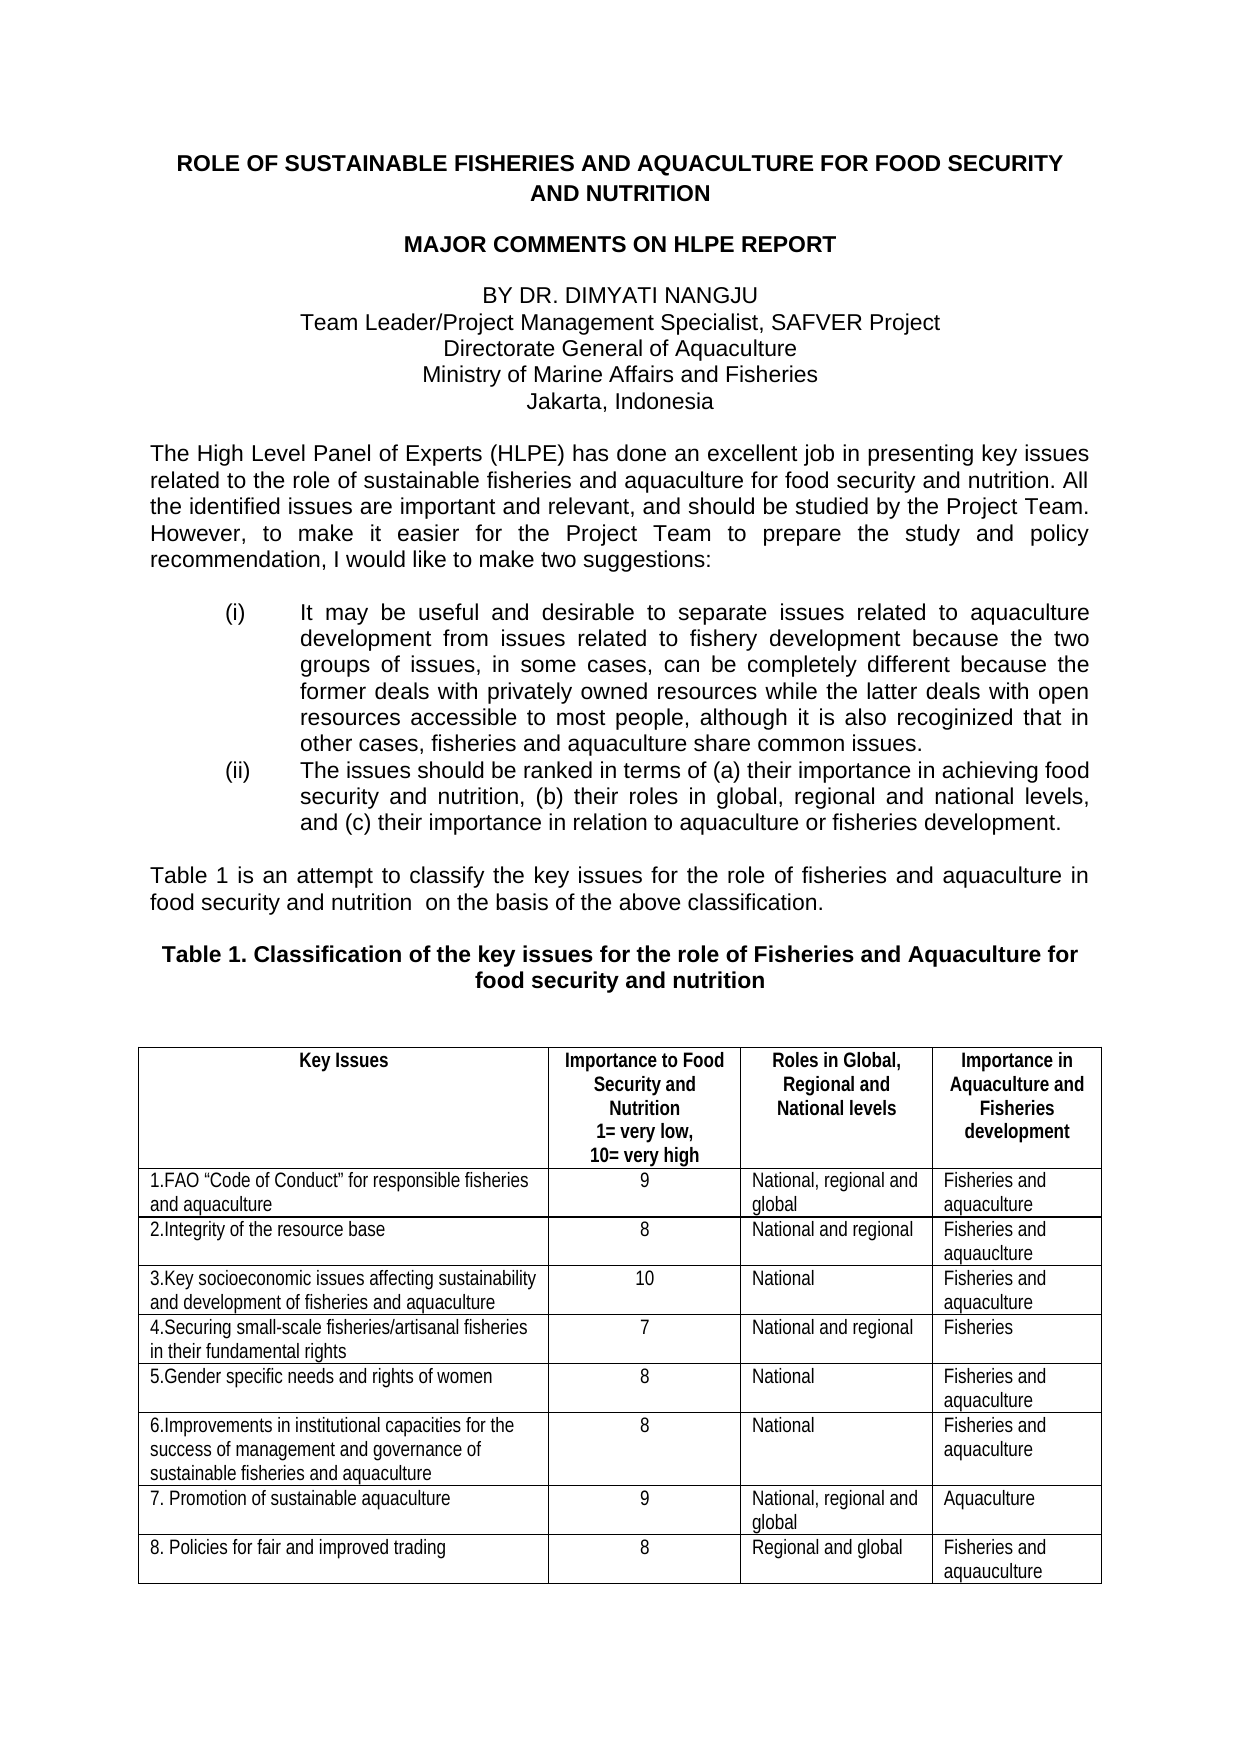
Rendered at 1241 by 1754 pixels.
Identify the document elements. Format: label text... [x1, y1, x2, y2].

table_cell 8 [549, 1218, 740, 1265]
table_cell National [741, 1266, 932, 1314]
table_cell Fisheries and aquaculture [933, 1413, 1101, 1485]
table_cell Fisheries and aquaculture [933, 1169, 1101, 1216]
text Team Leader/Project Management Specialist, SAFVER Project [150, 309, 1090, 335]
table_cell Fisheries and aquaculture [933, 1266, 1101, 1314]
table_cell National [741, 1413, 932, 1485]
table_cell 9 [549, 1486, 740, 1534]
table_cell Fisheries [933, 1315, 1101, 1363]
table_cell National, regional and global [741, 1486, 932, 1534]
table_cell Regional and global [741, 1535, 932, 1583]
table_cell 8 [549, 1413, 740, 1485]
text ROLE OF SUSTAINABLE FISHERIES AND AQUACULTURE FOR FOOD SECURITY AND NUTRITION [150, 150, 1090, 207]
list The issues should be ranked in terms of (a) their importance in achieving food security and nutrition, (b) their roles in global, regional and national levels, and (c) their importance in relation to aquaculture or fisheries development. [225, 757, 1090, 836]
table_cell 6.Improvements in institutional capacities for the success of management and governance of sustainable fisheries and aquaculture [139, 1413, 548, 1485]
table_header Importance to Food Security and Nutrition 1= very low, 10= very high [549, 1048, 740, 1167]
table_header Roles in Global, Regional and National levels [741, 1048, 932, 1167]
table_cell Fisheries and aquauculture [933, 1535, 1101, 1583]
text Directorate General of Aquaculture [150, 335, 1090, 361]
table_cell 7. Promotion of sustainable aquaculture [139, 1486, 548, 1534]
list It may be useful and desirable to separate issues related to aquaculture development from issues related to fishery development because the two groups of issues, in some cases, can be completely different because the former deals with privately owned resources while the latter deals with open resources accessible to most people, although it is also recoginized that in other cases, fisheries and aquaculture share common issues. [225, 598, 1090, 757]
table_cell 8 [549, 1535, 740, 1583]
text Ministry of Marine Affairs and Fisheries [150, 361, 1090, 388]
text The High Level Panel of Experts (HLPE) has done an excellent job in presenting key issues related to the role of sustainable fisheries and aquaculture for food security and nutrition. All the identified issues are important and relevant, and should be studied by the Project Team. However, to make it easier for the Project Team to prepare the study and policy recommendation, I would like to make two suggestions: [150, 440, 1090, 572]
table_cell 5.Gender specific needs and rights of women [139, 1364, 548, 1412]
table_cell National [741, 1364, 932, 1412]
table_header Importance in Aquaculture and Fisheries development [933, 1048, 1101, 1167]
table_cell 1.FAO “Code of Conduct” for responsible fisheries and aquaculture [139, 1169, 548, 1216]
table_cell Fisheries and aquauclture [933, 1218, 1101, 1265]
text Table 1. Classification of the key issues for the role of Fisheries and Aquaculture for food security and nutrition [150, 941, 1090, 994]
table_cell 2.Integrity of the resource base [139, 1218, 548, 1265]
table_cell Fisheries and aquaculture [933, 1364, 1101, 1412]
table_cell 10 [549, 1266, 740, 1314]
table_header Key Issues [139, 1048, 548, 1167]
text MAJOR COMMENTS ON HLPE REPORT [150, 231, 1090, 258]
table_cell National and regional [741, 1218, 932, 1265]
table_cell 8 [549, 1364, 740, 1412]
table_cell Aquaculture [933, 1486, 1101, 1534]
text BY DR. DIMYATI NANGJU [150, 282, 1090, 309]
table_cell National, regional and global [741, 1169, 932, 1216]
text Table 1 is an attempt to classify the key issues for the role of fisheries and aquaculture in food security and nutrition on the basis of the above classification. [150, 862, 1090, 915]
table_cell 9 [549, 1169, 740, 1216]
table_cell 3.Key socioeconomic issues affecting sustainability and development of fisheries and aquaculture [139, 1266, 548, 1314]
text Jakarta, Indonesia [150, 388, 1090, 414]
table_cell 7 [549, 1315, 740, 1363]
table_cell 4.Securing small-scale fisheries/artisanal fisheries in their fundamental rights [139, 1315, 548, 1363]
table_cell 8. Policies for fair and improved trading [139, 1535, 548, 1583]
table_cell National and regional [741, 1315, 932, 1363]
